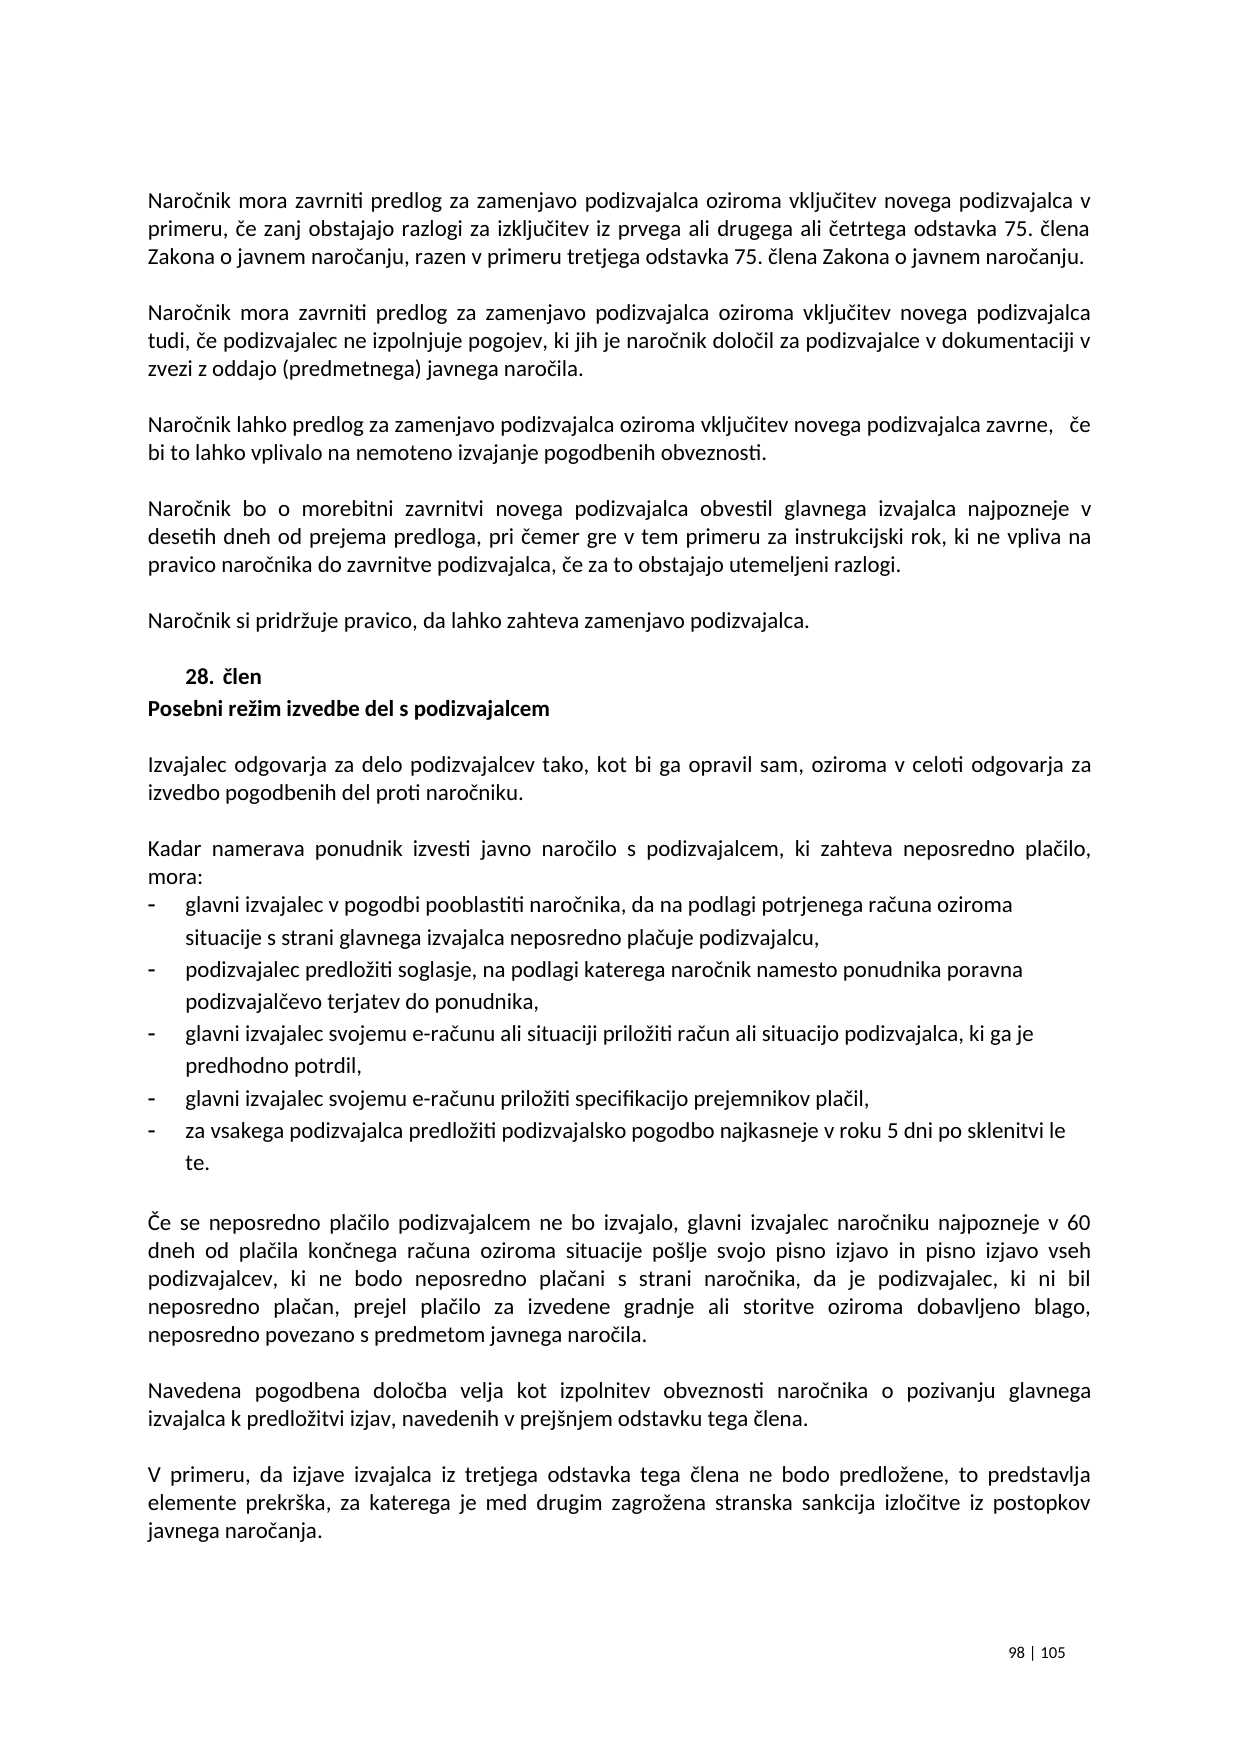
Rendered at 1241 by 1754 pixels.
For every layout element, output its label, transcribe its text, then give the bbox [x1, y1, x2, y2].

text Naročnik si pridržuje pravico, da lahko zahteva zamenjavo podizvajalca. [148, 606, 1093, 634]
text Naročnik mora zavrniti predlog za zamenjavo podizvajalca oziroma vključitev novega podizvajalca tudi, če podizvajalec ne izpolnjuje pogojev, ki jih je naročnik določil za podizvajalce v dokumentaciji v zvezi z oddajo (predmetnega) javnega naročila. [148, 298, 1093, 382]
list glavni izvajalec v pogodbi pooblastiti naročnika, da na podlagi potrjenega računa oziroma situacije s strani glavnega izvajalca neposredno plačuje podizvajalcu, [148, 891, 1093, 951]
text Naročnik mora zavrniti predlog za zamenjavo podizvajalca oziroma vključitev novega podizvajalca v primeru, če zanj obstajajo razlogi za izključitev iz prvega ali drugega ali četrtega odstavka 75. člena Zakona o javnem naročanju, razen v primeru tretjega odstavka 75. člena Zakona o javnem naročanju. [148, 186, 1093, 270]
list člen [185, 662, 1093, 690]
list za vsakega podizvajalca predložiti podizvajalsko pogodbo najkasneje v roku 5 dni po sklenitvi le te. [148, 1116, 1093, 1176]
text Naročnik lahko predlog za zamenjavo podizvajalca oziroma vključitev novega podizvajalca zavrne, če bi to lahko vplivalo na nemoteno izvajanje pogodbenih obveznosti. [148, 410, 1093, 466]
text Kadar namerava ponudnik izvesti javno naročilo s podizvajalcem, ki zahteva neposredno plačilo, mora: [148, 834, 1093, 891]
text Naročnik bo o morebitni zavrnitvi novega podizvajalca obvestil glavnega izvajalca najpozneje v desetih dneh od prejema predloga, pri čemer gre v tem primeru za instrukcijski rok, ki ne vpliva na pravico naročnika do zavrnitve podizvajalca, če za to obstajajo utemeljeni razlogi. [148, 494, 1093, 578]
text V primeru, da izjave izvajalca iz tretjega odstavka tega člena ne bodo predložene, to predstavlja elemente prekrška, za katerega je med drugim zagrožena stranska sankcija izločitve iz postopkov javnega naročanja. [148, 1460, 1093, 1544]
text Izvajalec odgovarja za delo podizvajalcev tako, kot bi ga opravil sam, oziroma v celoti odgovarja za izvedbo pogodbenih del proti naročniku. [148, 750, 1093, 806]
text Navedena pogodbena določba velja kot izpolnitev obveznosti naročnika o pozivanju glavnega izvajalca k predložitvi izjav, navedenih v prejšnjem odstavku tega člena. [148, 1376, 1093, 1432]
list podizvajalec predložiti soglasje, na podlagi katerega naročnik namesto ponudnika poravna podizvajalčevo terjatev do ponudnika, [148, 955, 1093, 1015]
text Posebni režim izvedbe del s podizvajalcem [148, 694, 1093, 722]
text Če se neposredno plačilo podizvajalcem ne bo izvajalo, glavni izvajalec naročniku najpozneje v 60 dneh od plačila končnega računa oziroma situacije pošlje svojo pisno izjavo in pisno izjavo vseh podizvajalcev, ki ne bodo neposredno plačani s strani naročnika, da je podizvajalec, ki ni bil neposredno plačan, prejel plačilo za izvedene gradnje ali storitve oziroma dobavljeno blago, neposredno povezano s predmetom javnega naročila. [148, 1208, 1093, 1348]
list glavni izvajalec svojemu e-računu priložiti specifikacijo prejemnikov plačil, [148, 1084, 1093, 1112]
list glavni izvajalec svojemu e-računu ali situaciji priložiti račun ali situacijo podizvajalca, ki ga je predhodno potrdil, [148, 1019, 1093, 1079]
